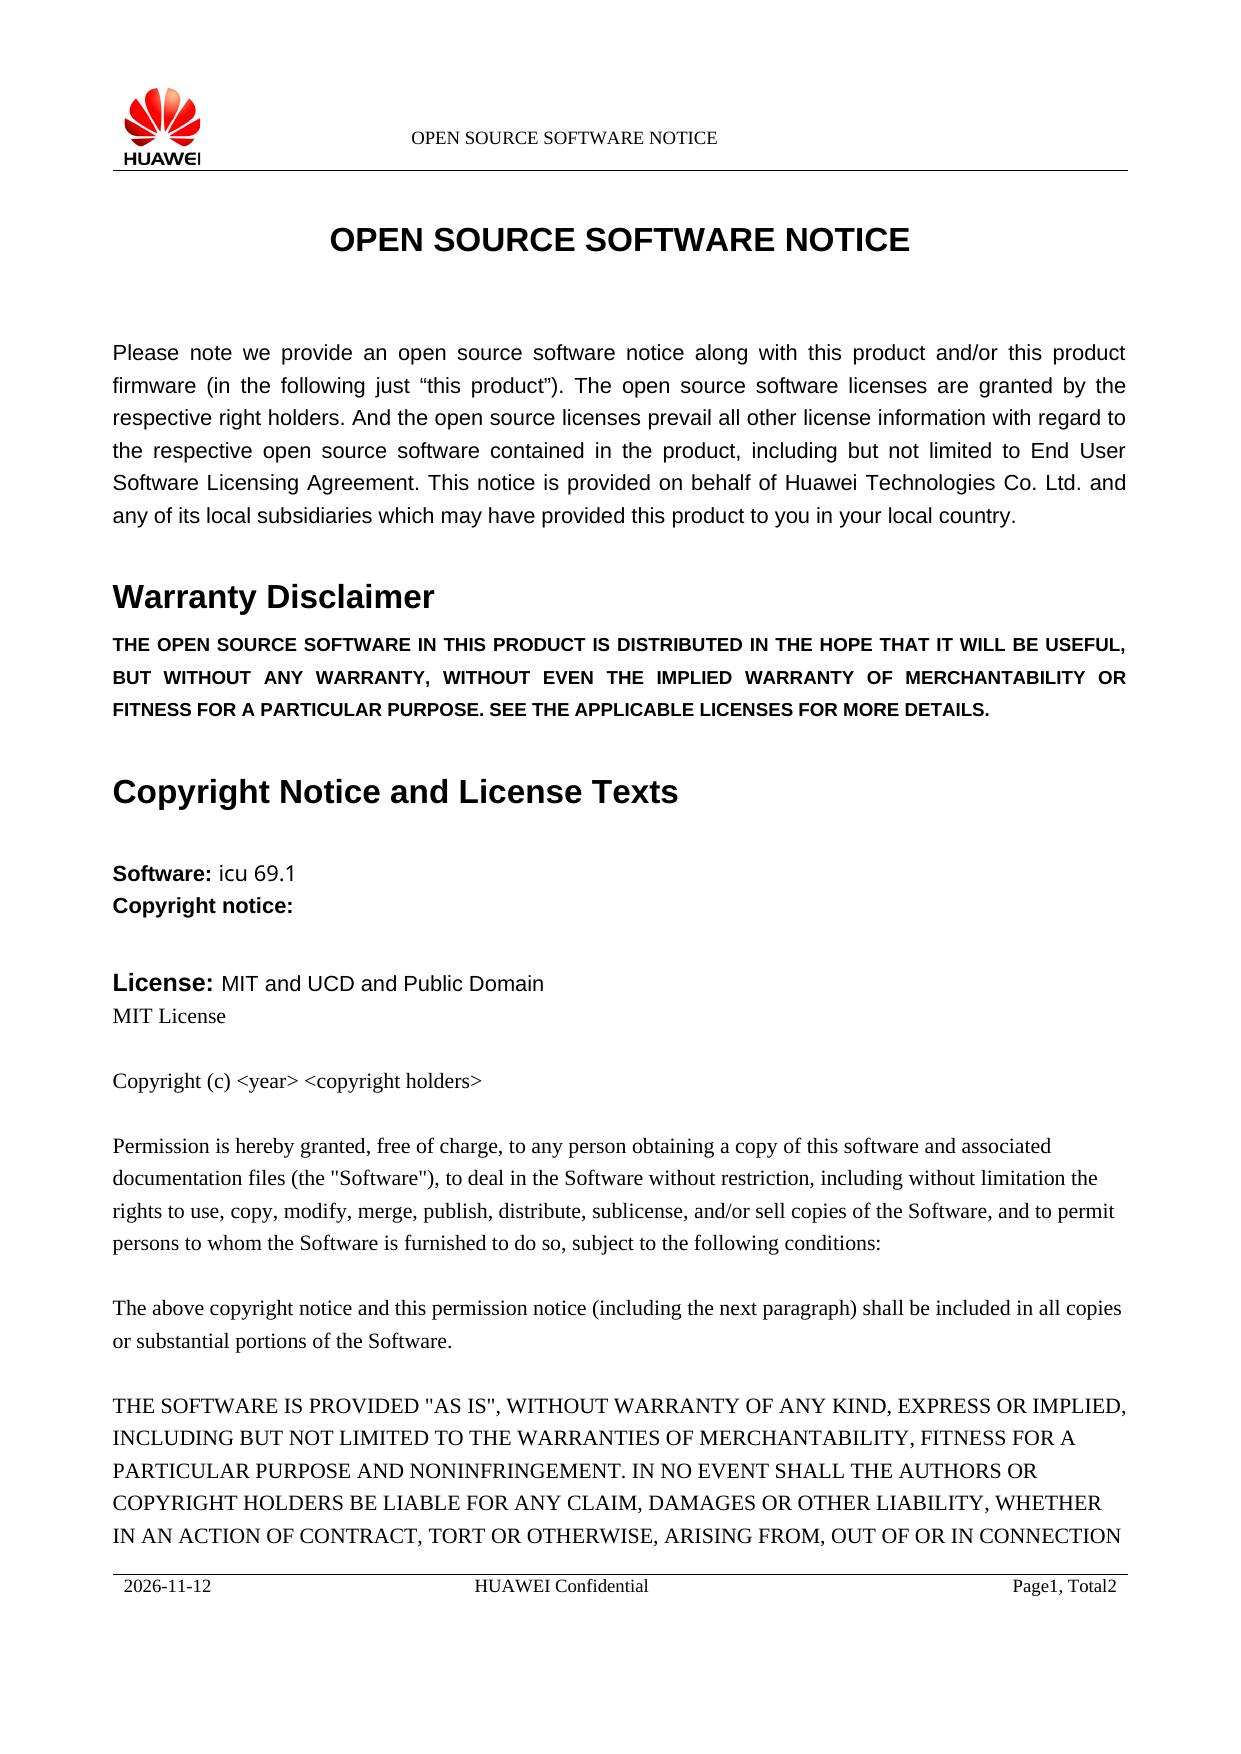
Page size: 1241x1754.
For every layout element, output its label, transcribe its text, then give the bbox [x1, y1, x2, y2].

text Please note we provide an open source software notice along with this product and/or this product firmware (in the following just “this product”). The open source software licenses are granted by the respective right holders. And the open source licenses prevail all other license information with regard to the respective open source software contained in the product, including but not limited to End User Software Licensing Agreement. This notice is provided on behalf of Huawei Technologies Co. Ltd. and any of its local subsidiaries which may have provided this product to you in your local country. [112, 336, 1128, 531]
text OPEN SOURCE SOFTWARE NOTICE [112, 206, 1128, 271]
text The open source software in this product is distributed in the hope that it will be useful, but WITHOUT ANY WARRANTY, without even the implied warranty of MERCHANTABILITY or FITNESS FOR A PARTICULAR PURPOSE. See the applicable licenses for more details. [112, 629, 1128, 726]
text Warranty Disclaimer [112, 564, 1128, 629]
text Copyright notice: [112, 889, 1128, 921]
picture [124, 88, 201, 165]
title Software: icu 69.1 [112, 856, 1128, 889]
text License: MIT and UCD and Public Domain [112, 966, 1128, 999]
text Copyright Notice and License Texts [112, 759, 1128, 824]
